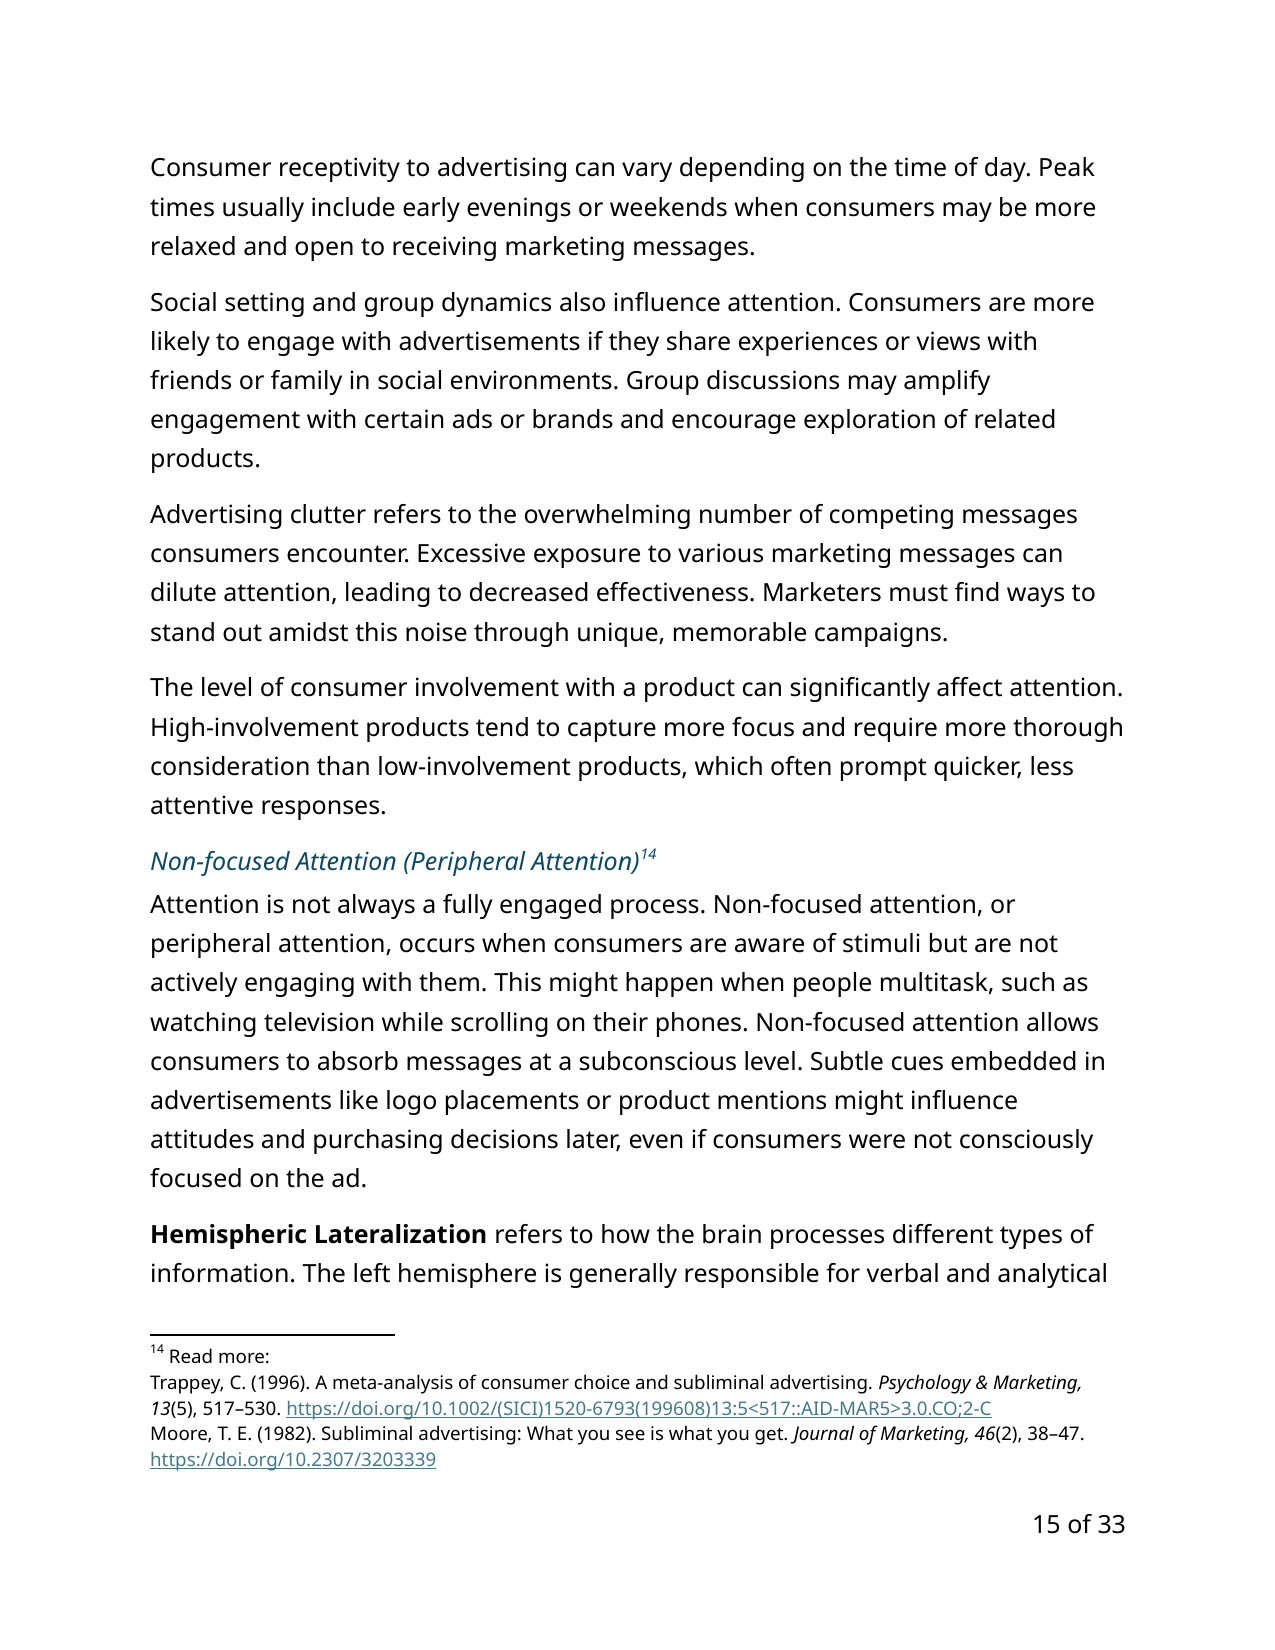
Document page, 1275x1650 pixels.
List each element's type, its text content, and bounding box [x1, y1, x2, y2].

text Advertising clutter refers to the overwhelming number of competing messages consumers encounter. Excessive exposure to various marketing messages can dilute attention, leading to decreased effectiveness. Marketers must find ways to stand out amidst this noise through unique, memorable campaigns. [150, 497, 1125, 648]
subtitle Non-focused Attention (Peripheral Attention) [150, 843, 1125, 877]
text Attention is not always a fully engaged process. Non-focused attention, or peripheral attention, occurs when consumers are aware of stimuli but are not actively engaging with them. This might happen when people multitask, such as watching television while scrolling on their phones. Non-focused attention allows consumers to absorb messages at a subconscious level. Subtle cues embedded in advertisements like logo placements or product mentions might influence attitudes and purchasing decisions later, even if consumers were not consciously focused on the ad. [150, 887, 1125, 1195]
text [150, 1217, 1125, 1290]
text Social setting and group dynamics also influence attention. Consumers are more likely to engage with advertisements if they share experiences or views with friends or family in social environments. Group discussions may amplify engagement with certain ads or brands and encourage exploration of related products. [150, 284, 1125, 475]
text Consumer receptivity to advertising can vary depending on the time of day. Peak times usually include early evenings or weekends when consumers may be more relaxed and open to receiving marketing messages. [150, 150, 1125, 262]
text The level of consumer involvement with a product can significantly affect attention. High-involvement products tend to capture more focus and require more thorough consideration than low-involvement products, which often prompt quicker, less attentive responses. [150, 670, 1125, 822]
